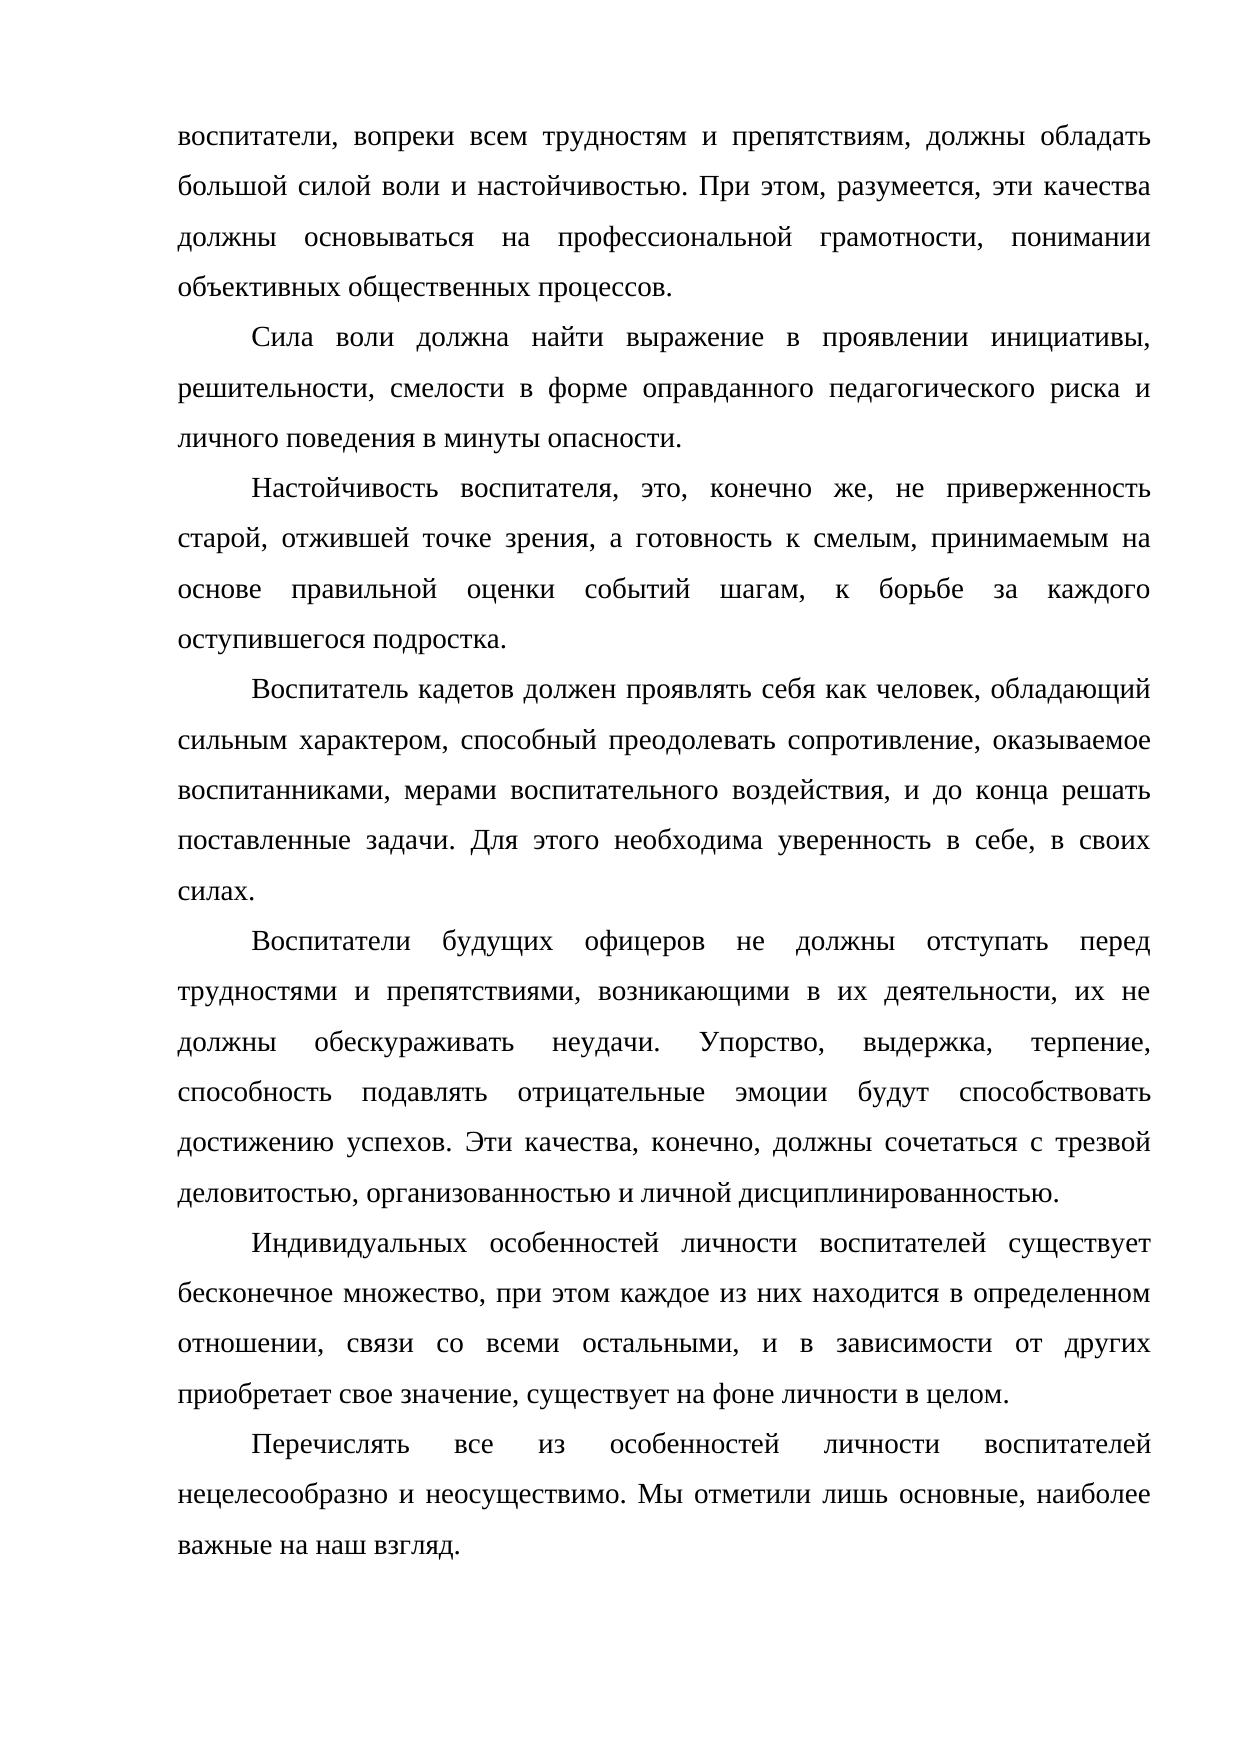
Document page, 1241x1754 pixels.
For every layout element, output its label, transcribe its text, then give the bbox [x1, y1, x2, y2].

text Сила воли должна найти выражение в проявлении инициативы, решительности, смелости в форме оправданного педагогического риска и личного поведения в минуты опасности. [177, 319, 1152, 453]
text Индивидуальных особенностей личности воспитателей существует бесконечное множество, при этом каждое из них находится в определенном отношении, связи со всеми остальными, и в зависимости от других приобретает свое значение, существует на фоне личности в целом. [177, 1225, 1152, 1409]
text Настойчивость воспитателя, это, конечно же, не приверженность старой, отжившей точке зрения, а готовность к смелым, принимаемым на основе правильной оценки событий шагам, к борьбе за каждого оступившегося подростка. [177, 470, 1152, 655]
text Воспитатели будущих офицеров не должны отступать перед трудностями и препятствиями, возникающими в их деятельности, их не должны обескураживать неудачи. Упорство, выдержка, терпение, способность подавлять отрицательные эмоции будут способствовать достижению успехов. Эти качества, конечно, должны сочетаться с трезвой деловитостью, организованностью и личной дисциплинированностью. [177, 923, 1152, 1208]
text Перечислять все из особенностей личности воспитателей нецелесообразно и неосуществимо. Мы отметили лишь основные, наиболее важные на наш взгляд. [177, 1426, 1152, 1560]
text Воспитатель кадетов должен проявлять себя как человек, обладающий сильным характером, способный преодолевать сопротивление, оказываемое воспитанниками, мерами воспитательного воздействия, и до конца решать поставленные задачи. Для этого необходима уверенность в себе, в своих силах. [177, 672, 1152, 906]
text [177, 118, 1152, 303]
